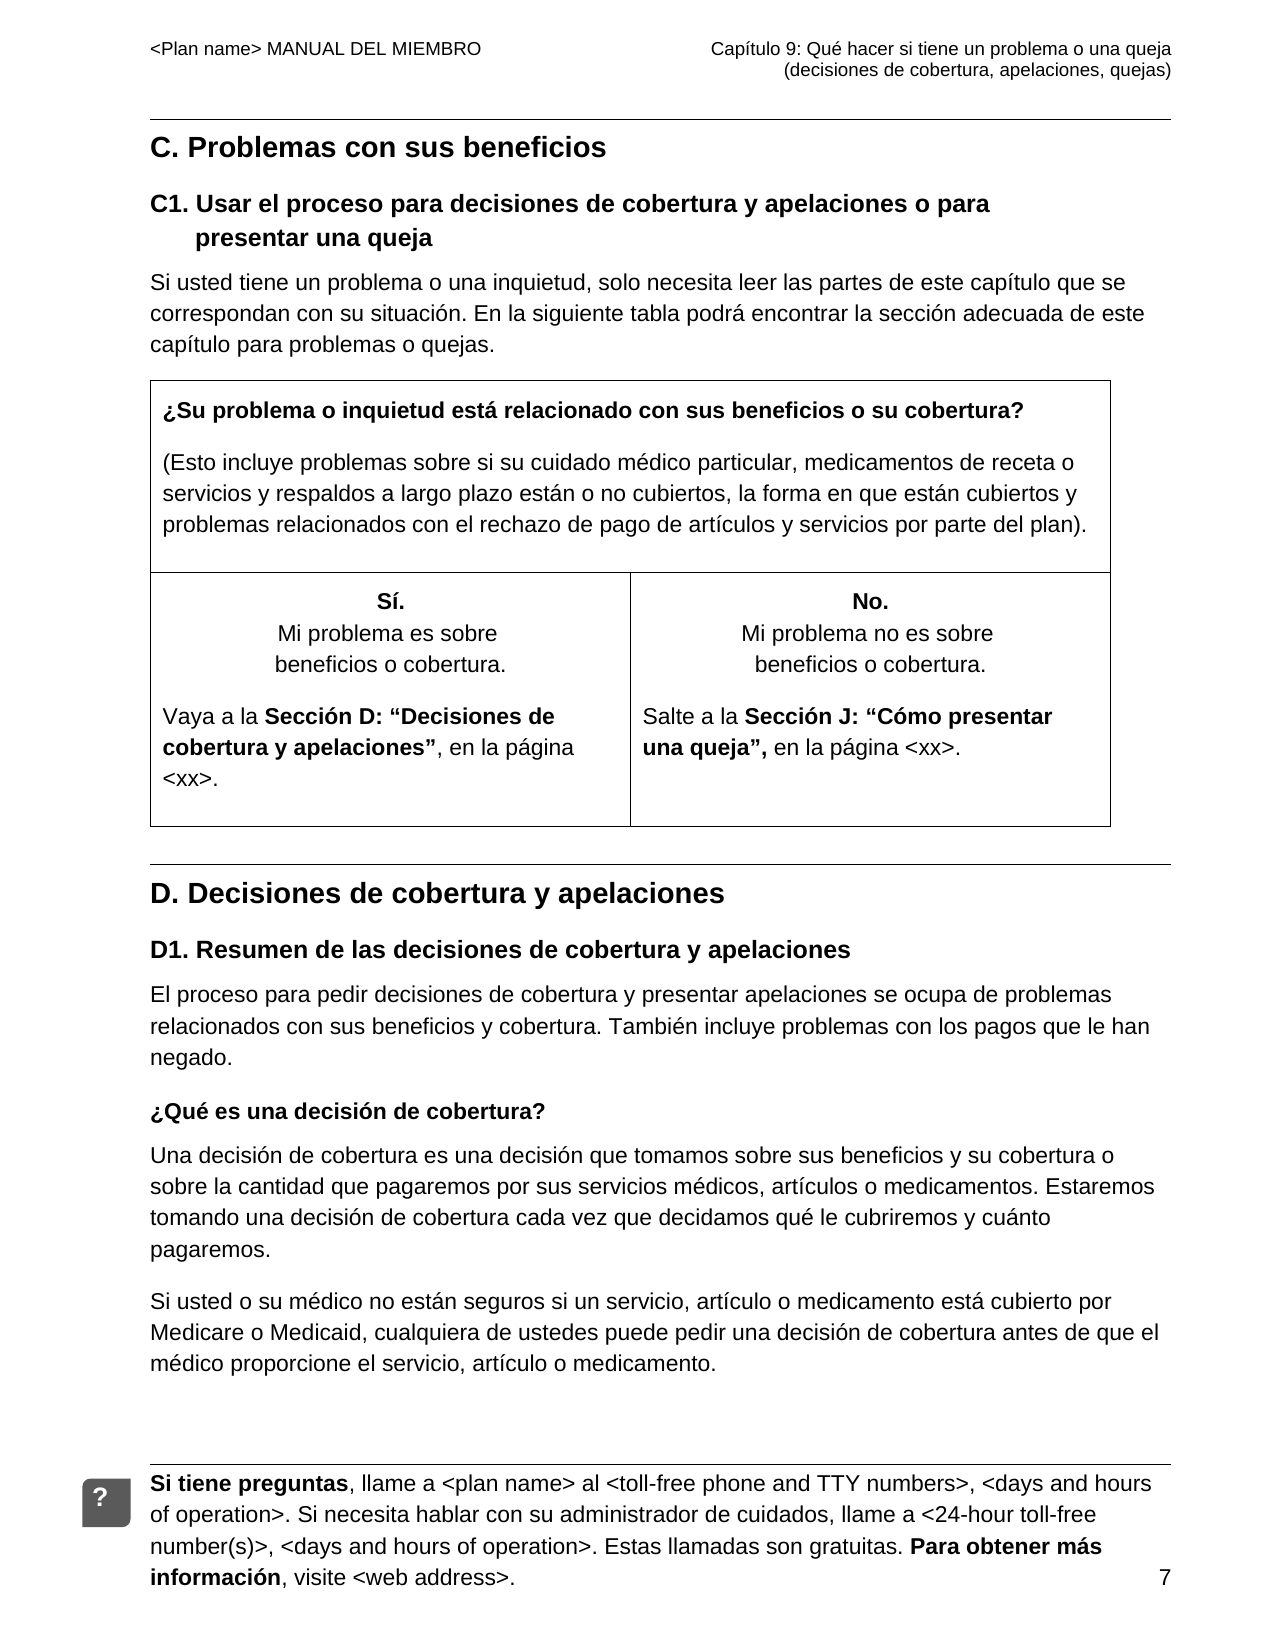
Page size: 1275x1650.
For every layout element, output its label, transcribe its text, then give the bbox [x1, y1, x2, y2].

text Si usted tiene un problema o una inquietud, solo necesita leer las partes de este capítulo que se correspondan con su situación. En la siguiente tabla podrá encontrar la sección adecuada de este capítulo para problemas o quejas. [150, 265, 1171, 359]
subtitle Problemas con sus beneficios [150, 120, 1171, 165]
subtitle D1. Resumen de las decisiones de cobertura y apelaciones [150, 932, 1096, 965]
table_cell No. Mi problema no es sobre beneficios o cobertura. Salte a la Sección J: “Cómo presentar una queja”, en la página <xx>. [631, 573, 1110, 826]
subtitle Decisiones de cobertura y apelaciones [150, 865, 1171, 911]
table_cell Sí. Mi problema es sobre beneficios o cobertura. Vaya a la Sección D: “Decisiones de cobertura y apelaciones”, en la página <xx>. [151, 573, 630, 826]
subtitle C1. Usar el proceso para decisiones de cobertura y apelaciones o para presentar una queja [150, 186, 1096, 253]
table_header ¿Su problema o inquietud está relacionado con sus beneficios o su cobertura? (Esto incluye problemas sobre si su cuidado médico particular, medicamentos de receta o servicios y respaldos a largo plazo están o no cubiertos, la forma en que están cubiertos y problemas relacionados con el rechazo de pago de artículos y servicios por parte del plan). [151, 381, 1110, 572]
text Una decisión de cobertura es una decisión que tomamos sobre sus beneficios y su cobertura o sobre la cantidad que pagaremos por sus servicios médicos, artículos o medicamentos. Estaremos tomando una decisión de cobertura cada vez que decidamos qué le cubriremos y cuánto pagaremos. [150, 1138, 1171, 1263]
text El proceso para pedir decisiones de cobertura y presentar apelaciones se ocupa de problemas relacionados con sus beneficios y cobertura. También incluye problemas con los pagos que le han negado. [150, 978, 1171, 1072]
subtitle ¿Qué es una decisión de cobertura? [150, 1092, 1096, 1126]
text Si usted o su médico no están seguros si un servicio, artículo o medicamento está cubierto por Medicare o Medicaid, cualquiera de ustedes puede pedir una decisión de cobertura antes de que el médico proporcione el servicio, artículo o medicamento. [150, 1284, 1171, 1378]
